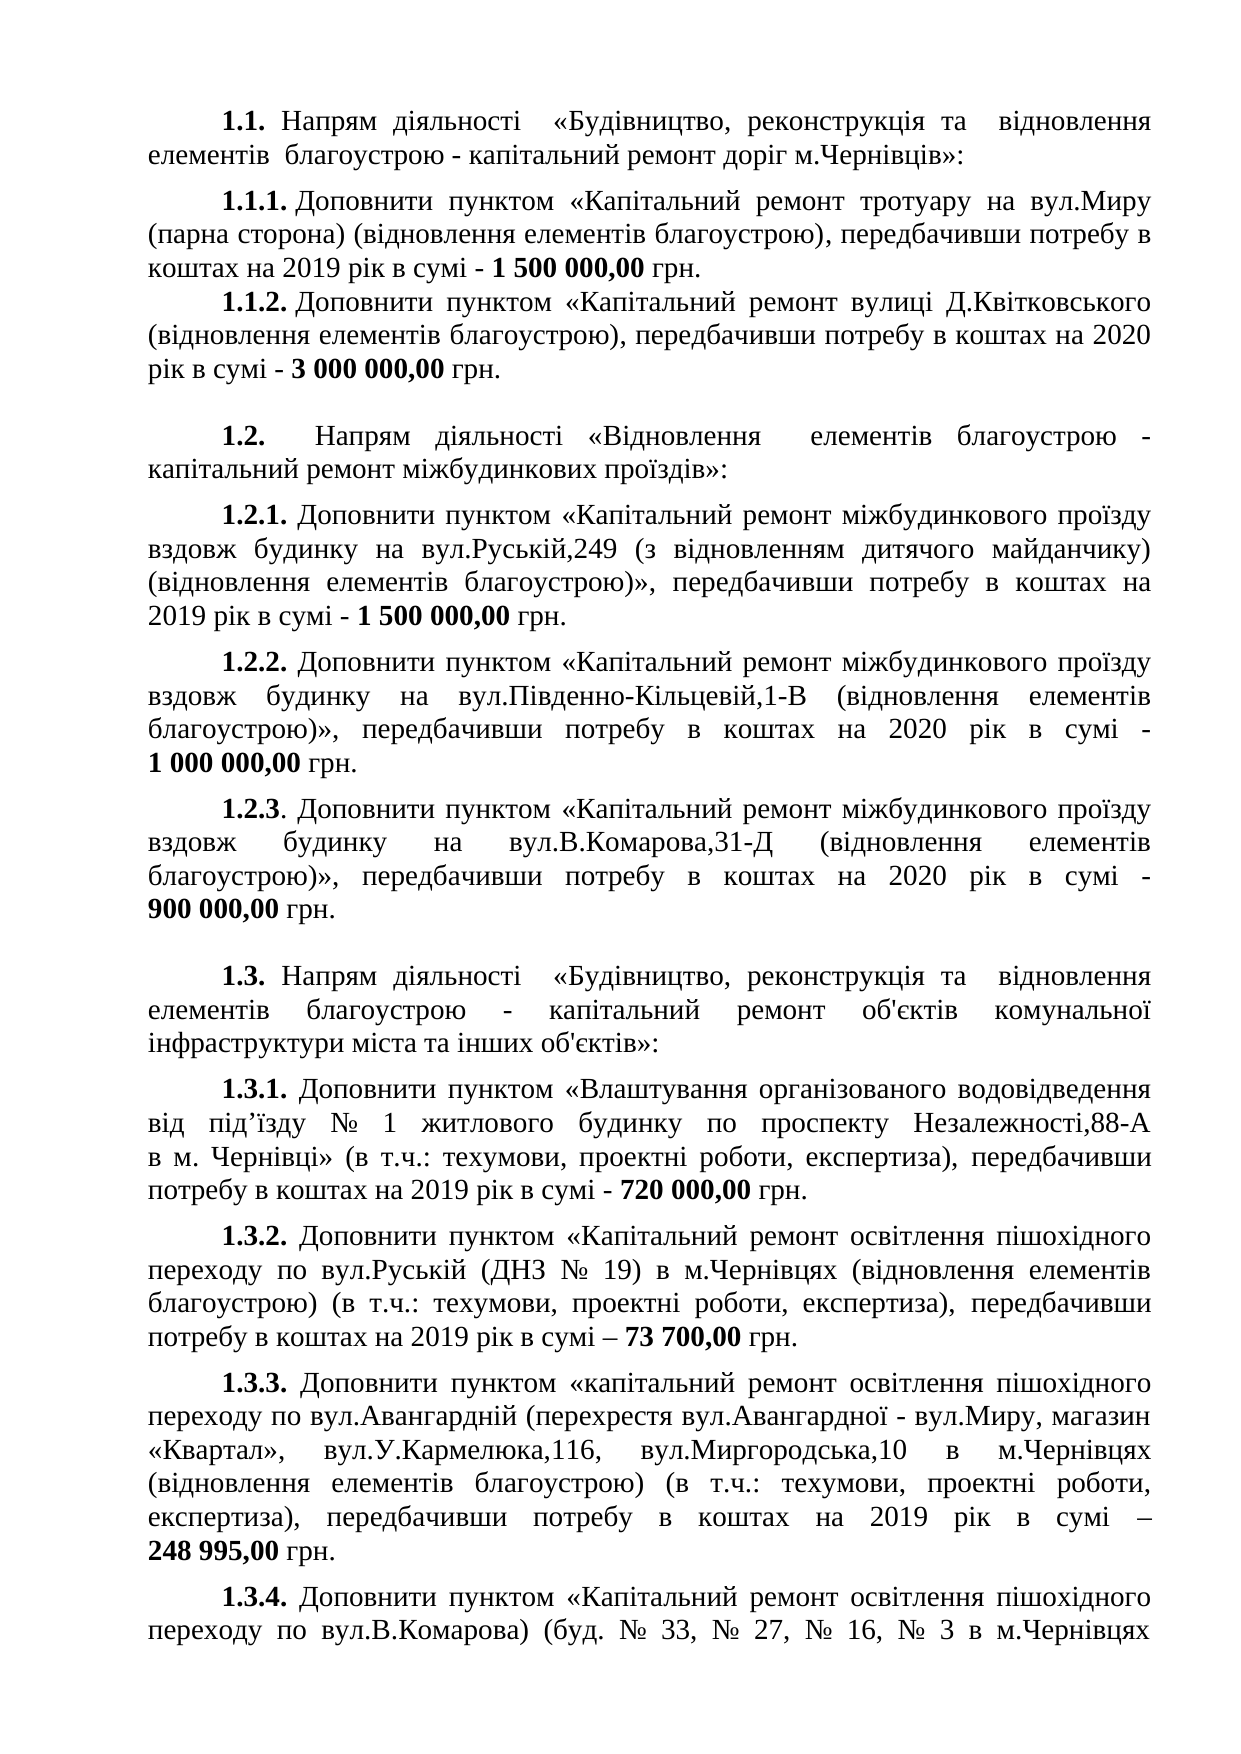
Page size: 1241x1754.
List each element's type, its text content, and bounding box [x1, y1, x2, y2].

text 1.3.2. Доповнити пунктом «Капітальний ремонт освітлення пішохідного переходу по вул.Руській (ДНЗ № 19) в м.Чернівцях (відновлення елементів благоустрою) (в т.ч.: техумови, проектні роботи, експертиза), передбачивши потребу в коштах на 2019 рік в сумі – 73 700,00 грн. [148, 1231, 1152, 1365]
text 1.3. Напрям діяльності «Будівництво, реконструкція та відновлення елементів благоустрою - капітальний ремонт об'єктів комунальної інфраструктури міста та інших об'єктів»: [148, 971, 1152, 1072]
text 1.1. Напрям діяльності «Будівництво, реконструкція та відновлення елементів благоустрою - капітальний ремонт доріг м.Чернівців»: [148, 103, 1152, 171]
text 1.2.2. Доповнити пунктом «Капітальний ремонт міжбудинкового проїзду вздовж будинку на вул.Південно-Кільцевій,1-В (відновлення елементів благоустрою)», передбачивши потребу в коштах на 2020 рік в сумі - 1 000 000,00 грн. [148, 657, 1152, 791]
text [148, 1591, 1152, 1658]
text 1.2. Напрям діяльності «Відновлення елементів благоустрою - капітальний ремонт міжбудинкових проїздів»: [148, 430, 1152, 497]
text 1.3.1. Доповнити пунктом «Влаштування організованого водовідведення від під’їзду № 1 житлового будинку по проспекту Незалежності,88-А в м. Чернівці» (в т.ч.: техумови, проектні роботи, експертиза), передбачивши потребу в коштах на 2019 рік в сумі - 720 000,00 грн. [148, 1084, 1152, 1218]
text 1.2.3. Доповнити пунктом «Капітальний ремонт міжбудинкового проїзду вздовж будинку на вул.В.Комарова,31-Д (відновлення елементів благоустрою)», передбачивши потребу в коштах на 2020 рік в сумі - 900 000,00 грн. [148, 803, 1152, 937]
list Доповнити пунктом «Капітальний ремонт тротуару на вул.Миру (парна сторона) (відновлення елементів благоустрою), передбачивши потребу в коштах на 2019 рік в сумі - 1 500 000,00 грн. [148, 183, 1152, 284]
text 1.2.1. Доповнити пунктом «Капітальний ремонт міжбудинкового проїзду вздовж будинку на вул.Руській,249 (з відновленням дитячого майданчику) (відновлення елементів благоустрою)», передбачивши потребу в коштах на 2019 рік в сумі - 1 500 000,00 грн. [148, 510, 1152, 644]
text 1.3.3. Доповнити пунктом «капітальний ремонт освітлення пішохідного переходу по вул.Авангардній (перехрестя вул.Авангардної - вул.Миру, магазин «Квартал», вул.У.Кармелюка,116, вул.Миргородська,10 в м.Чернівцях (відновлення елементів благоустрою) (в т.ч.: техумови, проектні роботи, експертиза), передбачивши потребу в коштах на 2019 рік в сумі – 248 995,00 грн. [148, 1377, 1152, 1579]
list Доповнити пунктом «Капітальний ремонт вулиці Д.Квітковського (відновлення елементів благоустрою), передбачивши потребу в коштах на 2020 рік в сумі - 3 000 000,00 грн. [148, 296, 1152, 397]
